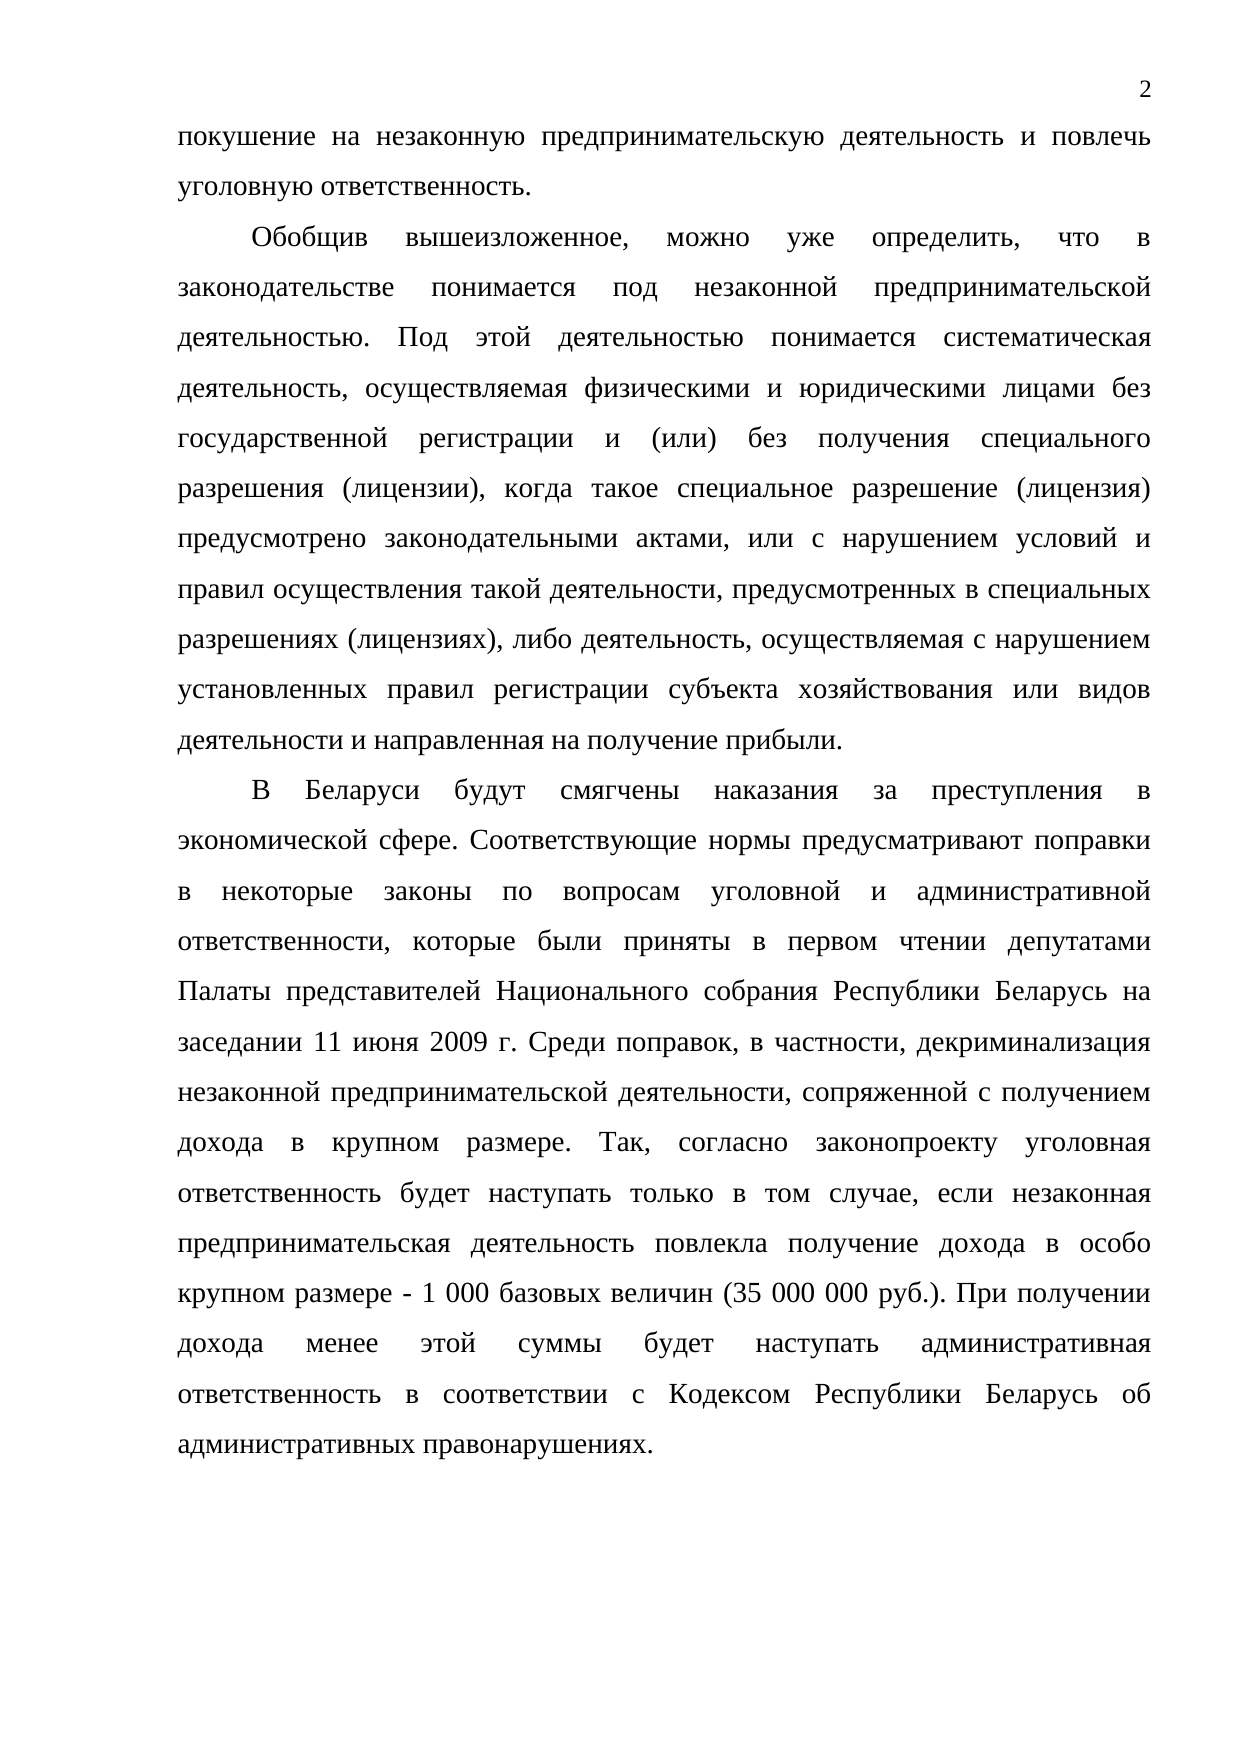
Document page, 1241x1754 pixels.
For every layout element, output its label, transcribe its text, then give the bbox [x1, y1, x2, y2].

text Обобщив вышеизложенное, можно уже определить, что в законодательстве понимается под незаконной предпринимательской деятельностью. Под этой деятельностью понимается систематическая деятельность, осуществляемая физическими и юридическими лицами без государственной регистрации и (или) без получения специального разрешения (лицензии), когда такое специальное разрешение (лицензия) предусмотрено законодательными актами, или с нарушением условий и правил осуществления такой деятельности, предусмотренных в специальных разрешениях (лицензиях), либо деятельность, осуществляемая с нарушением установленных правил регистрации субъекта хозяйствования или видов деятельности и направленная на получение прибыли. [177, 219, 1152, 755]
text В Беларуси будут смягчены наказания за преступления в экономической сфере. Соответствующие нормы предусматривают поправки в некоторые законы по вопросам уголовной и административной ответственности, которые были приняты в первом чтении депутатами Палаты представителей Национального собрания Республики Беларусь на заседании 11 июня 2009 г. Среди поправок, в частности, декриминализация незаконной предпринимательской деятельности, сопряженной с получением дохода в крупном размере. Так, согласно законопроекту уголовная ответственность будет наступать только в том случае, если незаконная предпринимательская деятельность повлекла получение дохода в особо крупном размере - 1 000 базовых величин (35 000 000 руб.). При получении дохода менее этой суммы будет наступать административная ответственность в соответствии с Кодексом Республики Беларусь об административных правонарушениях. [177, 772, 1152, 1460]
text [177, 118, 1152, 202]
